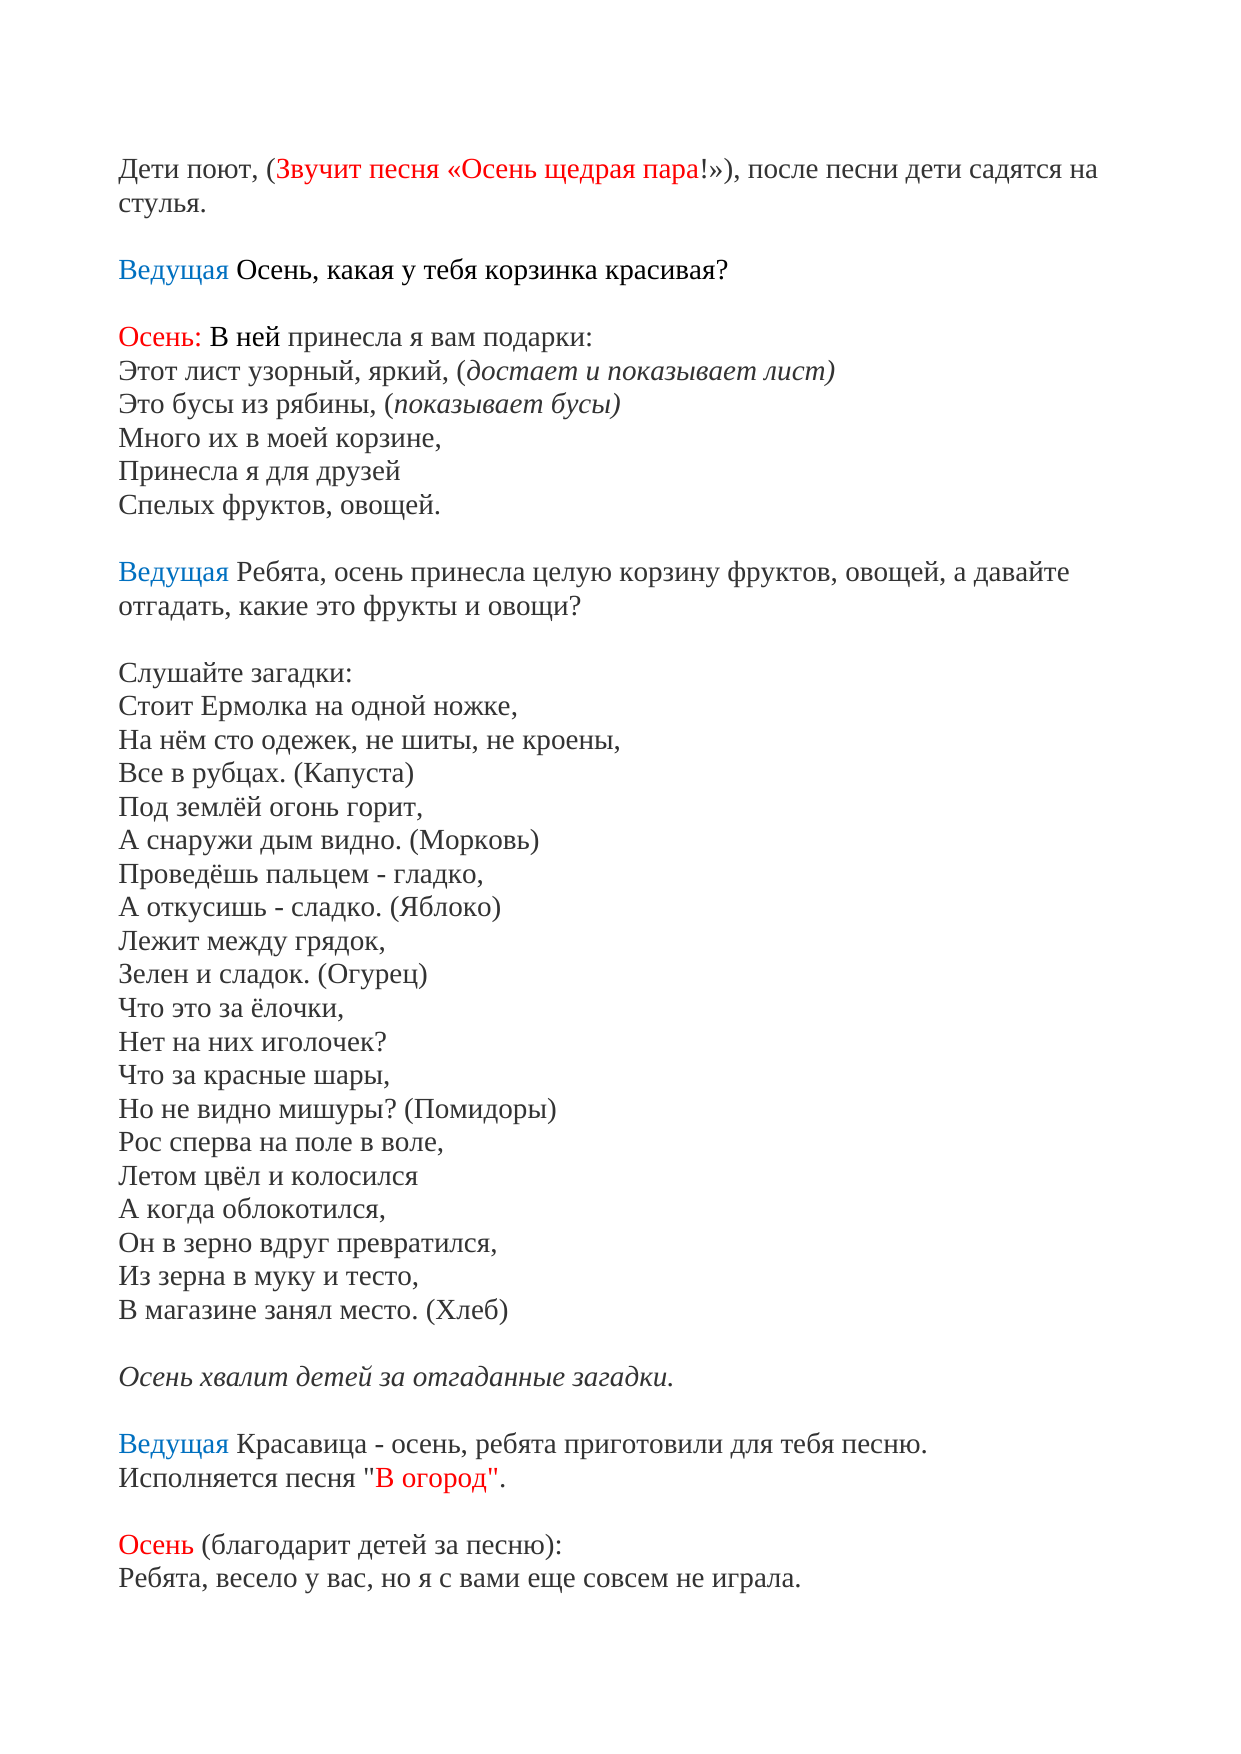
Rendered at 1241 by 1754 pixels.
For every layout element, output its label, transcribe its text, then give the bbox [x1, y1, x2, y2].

text В магазине занял место. (Хлеб) [118, 1292, 1152, 1326]
text Нет на них иголочек? [118, 1024, 1152, 1057]
text Осень хвалит детей за отгаданные загадки. [118, 1359, 1152, 1393]
text Это бусы из рябины, (показывает бусы) [118, 386, 1152, 420]
text Спелых фруктов, овощей. [118, 487, 1152, 521]
text Зелен и сладок. (Огурец) [118, 957, 1152, 990]
text Ребята, весело у вас, но я с вами еще совсем не играла. [118, 1560, 1152, 1594]
text А откусишь - сладко. (Яблоко) [118, 889, 1152, 923]
text Ведущая Осень, какая у тебя корзинка красивая? [118, 252, 1152, 286]
text Много их в моей корзине, [118, 420, 1152, 453]
text А снаружи дым видно. (Морковь) [118, 822, 1152, 856]
text Осень: В ней принесла я вам подарки: [118, 319, 1152, 353]
text Ведущая Красавица - осень, ребята приготовили для тебя песню. [118, 1426, 1152, 1460]
text А когда облокотился, [118, 1191, 1152, 1225]
text Рос сперва на поле в воле, [118, 1124, 1152, 1158]
text Дети поют, (Звучит песня «Осень щедрая пара!»), после песни дети садятся на стулья. [118, 152, 1152, 219]
text Проведёшь пальцем - гладко, [118, 856, 1152, 889]
text Что за красные шары, [118, 1057, 1152, 1091]
text Летом цвёл и колосился [118, 1158, 1152, 1191]
text На нём сто одежек, не шиты, не кроены, [118, 722, 1152, 755]
text Он в зерно вдруг превратился, [118, 1225, 1152, 1258]
text Этот лист узорный, яркий, (достает и показывает лист) [118, 353, 1152, 386]
text Все в рубцах. (Капуста) [118, 755, 1152, 789]
text Стоит Ермолка на одной ножке, [118, 688, 1152, 722]
text Исполняется песня "В огород". [118, 1460, 1152, 1493]
text Слушайте загадки: [118, 655, 1152, 688]
text Но не видно мишуры? (Помидоры) [118, 1091, 1152, 1124]
text Принесла я для друзей [118, 453, 1152, 487]
text Ведущая Ребята, осень принесла целую корзину фруктов, овощей, а давайте отгадать, какие это фрукты и овощи? [118, 554, 1152, 621]
text Осень (благодарит детей за песню): [118, 1527, 1152, 1560]
text Под землёй огонь горит, [118, 789, 1152, 822]
text Лежит между грядок, [118, 923, 1152, 957]
text Из зерна в муку и тесто, [118, 1258, 1152, 1292]
text Что это за ёлочки, [118, 990, 1152, 1024]
